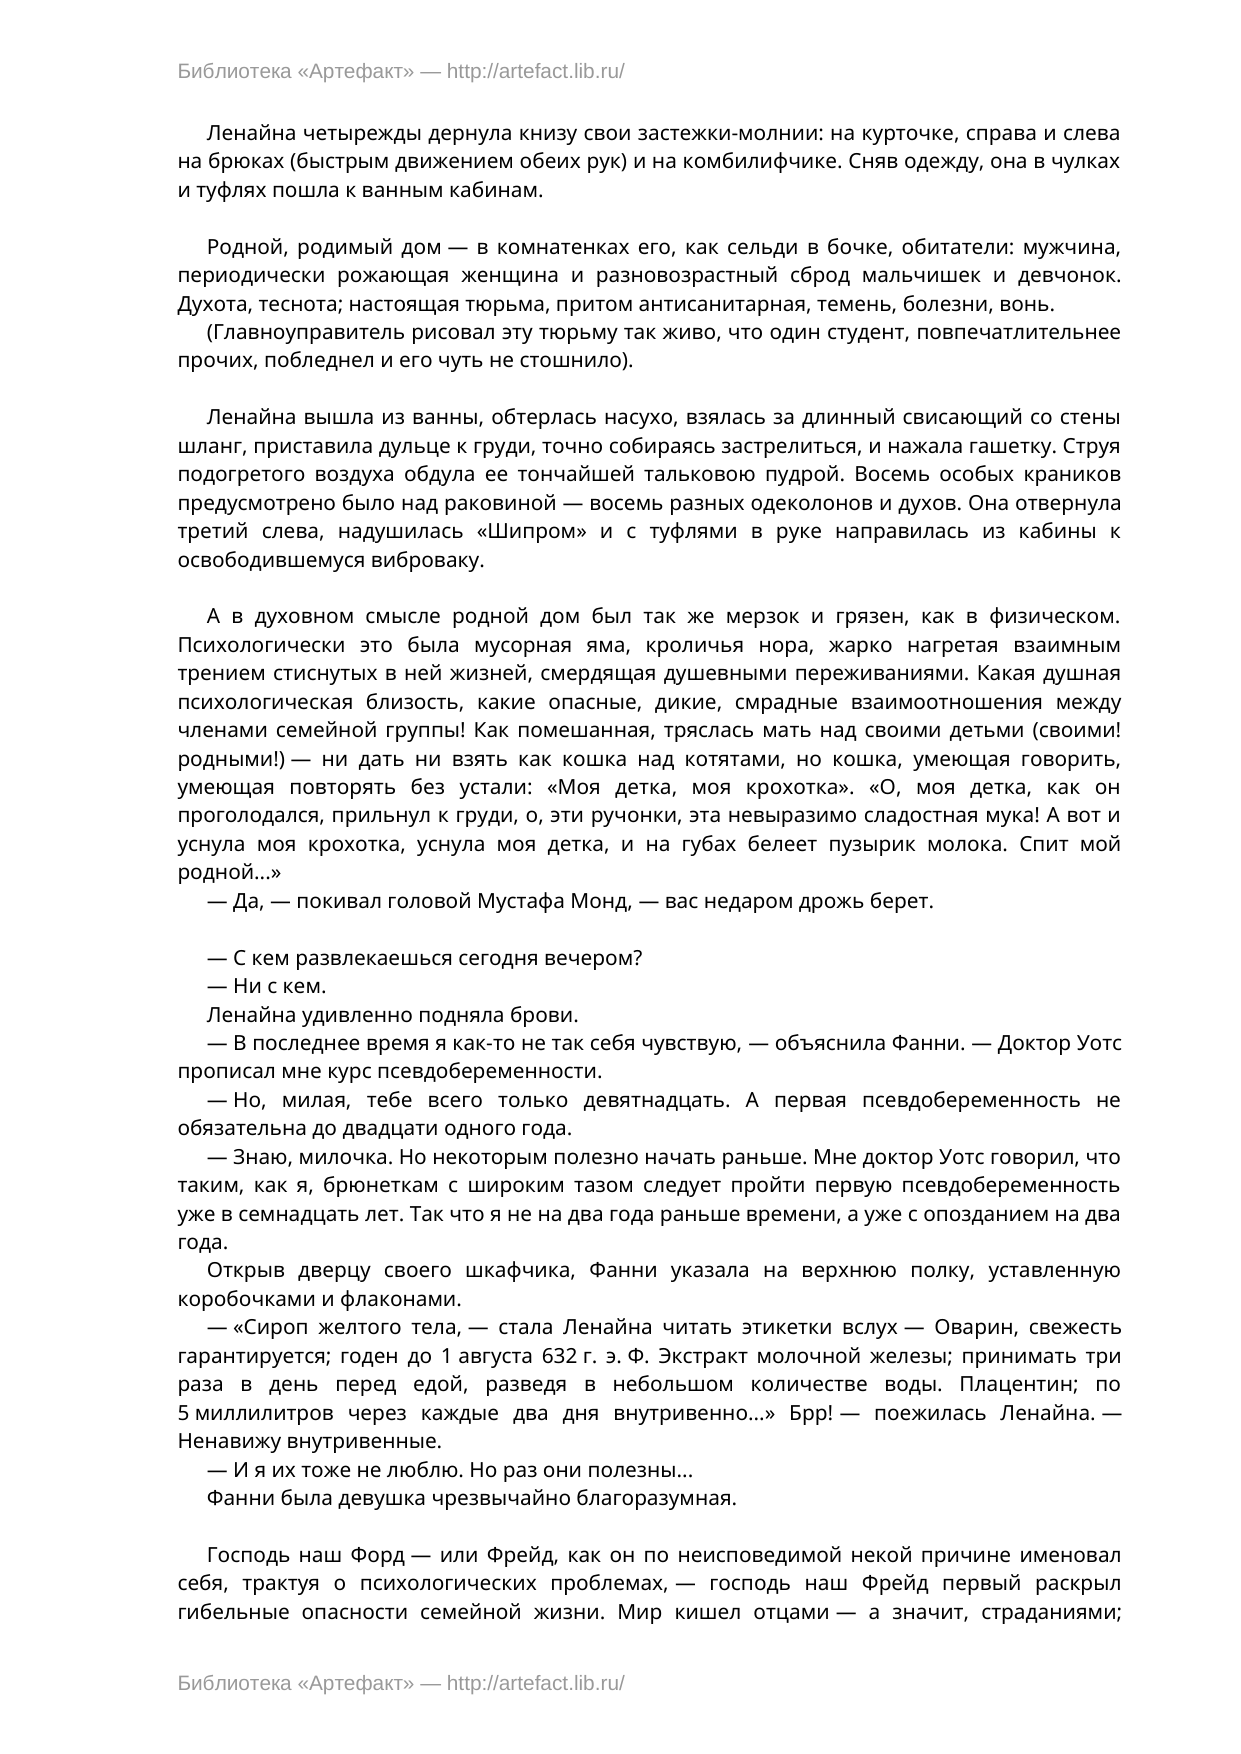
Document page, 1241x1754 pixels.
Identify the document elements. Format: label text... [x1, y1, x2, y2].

text Родной, родимый дом — в комнатенках его, как сельди в бочке, обитатели: мужчина, периодически рожающая женщина и разновозрастный сброд мальчишек и девчонок. Духота, теснота; настоящая тюрьма, притом антисанитарная, темень, болезни, вонь. [177, 232, 1122, 317]
text — С кем развлекаешься сегодня вечером? [177, 943, 1122, 971]
text Ленайна четырежды дернула книзу свои застежки-молнии: на курточке, справа и слева на брюках (быстрым движением обеих рук) и на комбилифчике. Сняв одежду, она в чулках и туфлях пошла к ванным кабинам. [177, 118, 1122, 203]
text (Главноуправитель рисовал эту тюрьму так живо, что один студент, повпечатлительнее прочих, побледнел и его чуть не стошнило). [177, 317, 1122, 374]
text Ленайна удивленно подняла брови. [177, 1000, 1122, 1028]
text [177, 1540, 1122, 1625]
text — Но, милая, тебе всего только девятнадцать. А первая псевдобеременность не обязательна до двадцати одного года. [177, 1085, 1122, 1142]
text А в духовном смысле родной дом был так же мерзок и грязен, как в физическом. Психологически это была мусорная яма, кроличья нора, жарко нагретая взаимным трением стиснутых в ней жизней, смердящая душевными переживаниями. Какая душная психологическая близость, какие опасные, дикие, смрадные взаимоотношения между членами семейной группы! Как помешанная, тряслась мать над своими детьми (своими! родными!) — ни дать ни взять как кошка над котятами, но кошка, умеющая говорить, умеющая повторять без устали: «Моя детка, моя крохотка». «О, моя детка, как он проголодался, прильнул к груди, о, эти ручонки, эта невыразимо сладостная мука! А вот и уснула моя крохотка, уснула моя детка, и на губах белеет пузырик молока. Спит мой родной...» [177, 602, 1122, 886]
text — И я их тоже не люблю. Но раз они полезны... [177, 1455, 1122, 1483]
text — В последнее время я как-то не так себя чувствую, — объяснила Фанни. — Доктор Уотс прописал мне курс псевдобеременности. [177, 1028, 1122, 1085]
text — «Сироп желтого тела, — стала Ленайна читать этикетки вслух — Оварин, свежесть гарантируется; годен до 1 августа 632 г. э. Ф. Экстракт молочной железы; принимать три раза в день перед едой, разведя в небольшом количестве воды. Плацентин; по 5 миллилитров через каждые два дня внутривенно...» Брр! — поежилась Ленайна. — Ненавижу внутривенные. [177, 1312, 1122, 1455]
text Открыв дверцу своего шкафчика, Фанни указала на верхнюю полку, уставленную коробочками и флаконами. [177, 1256, 1122, 1312]
text — Знаю, милочка. Но некоторым полезно начать раньше. Мне доктор Уотс говорил, что таким, как я, брюнеткам с широким тазом следует пройти первую псевдобеременность уже в семнадцать лет. Так что я не на два года раньше времени, а уже с опозданием на два года. [177, 1142, 1122, 1256]
text Ленайна вышла из ванны, обтерлась насухо, взялась за длинный свисающий со стены шланг, приставила дульце к груди, точно собираясь застрелиться, и нажала гашетку. Струя подогретого воздуха обдула ее тончайшей тальковою пудрой. Восемь особых краников предусмотрено было над раковиной — восемь разных одеколонов и духов. Она отвернула третий слева, надушилась «Шипром» и с туфлями в руке направилась из кабины к освободившемуся виброваку. [177, 402, 1122, 573]
text — Да, — покивал головой Мустафа Монд, — вас недаром дрожь берет. [177, 886, 1122, 914]
text Фанни была девушка чрезвычайно благоразумная. [177, 1483, 1122, 1512]
text — Ни с кем. [177, 971, 1122, 1000]
